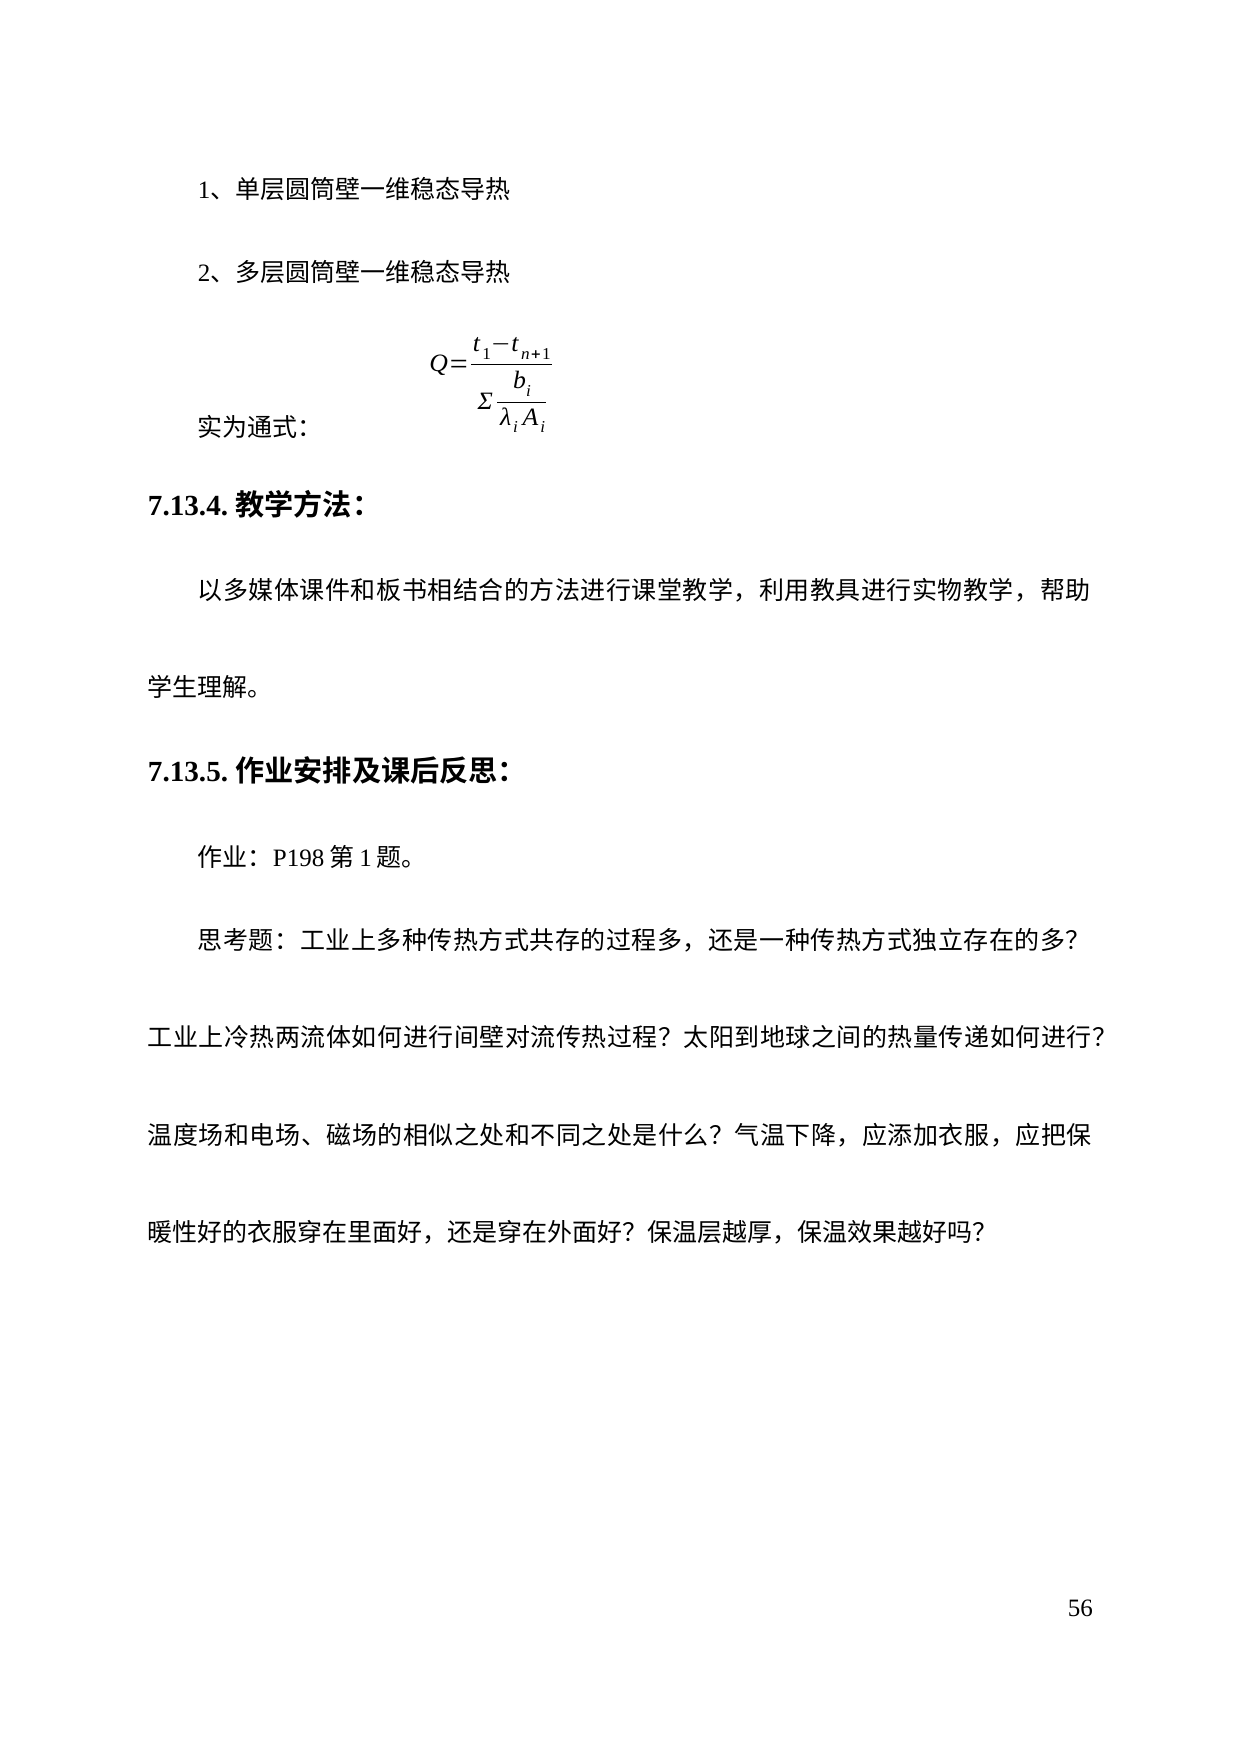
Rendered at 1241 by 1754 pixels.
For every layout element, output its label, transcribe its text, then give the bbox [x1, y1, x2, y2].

subtitle 教学方法： [148, 470, 1092, 535]
text 以多媒体课件和板书相结合的方法进行课堂教学，利用教具进行实物教学，帮助学生理解。 [148, 556, 1092, 718]
text 思考题：工业上多种传热方式共存的过程多，还是一种传热方式独立存在的多？工业上冷热两流体如何进行间壁对流传热过程？太阳到地球之间的热量传递如何进行？温度场和电场、磁场的相似之处和不同之处是什么？气温下降，应添加衣服，应把保暖性好的衣服穿在里面好，还是穿在外面好？保温层越厚，保温效果越好吗？ [148, 906, 1092, 1263]
subtitle 作业安排及课后反思： [148, 737, 1092, 802]
text 2、多层圆筒壁一维稳态导热 [148, 238, 1092, 303]
text 实为通式： [148, 322, 1092, 452]
text 作业：P198第1题。 [148, 823, 1092, 888]
text 1、单层圆筒壁一维稳态导热 [148, 155, 1092, 220]
